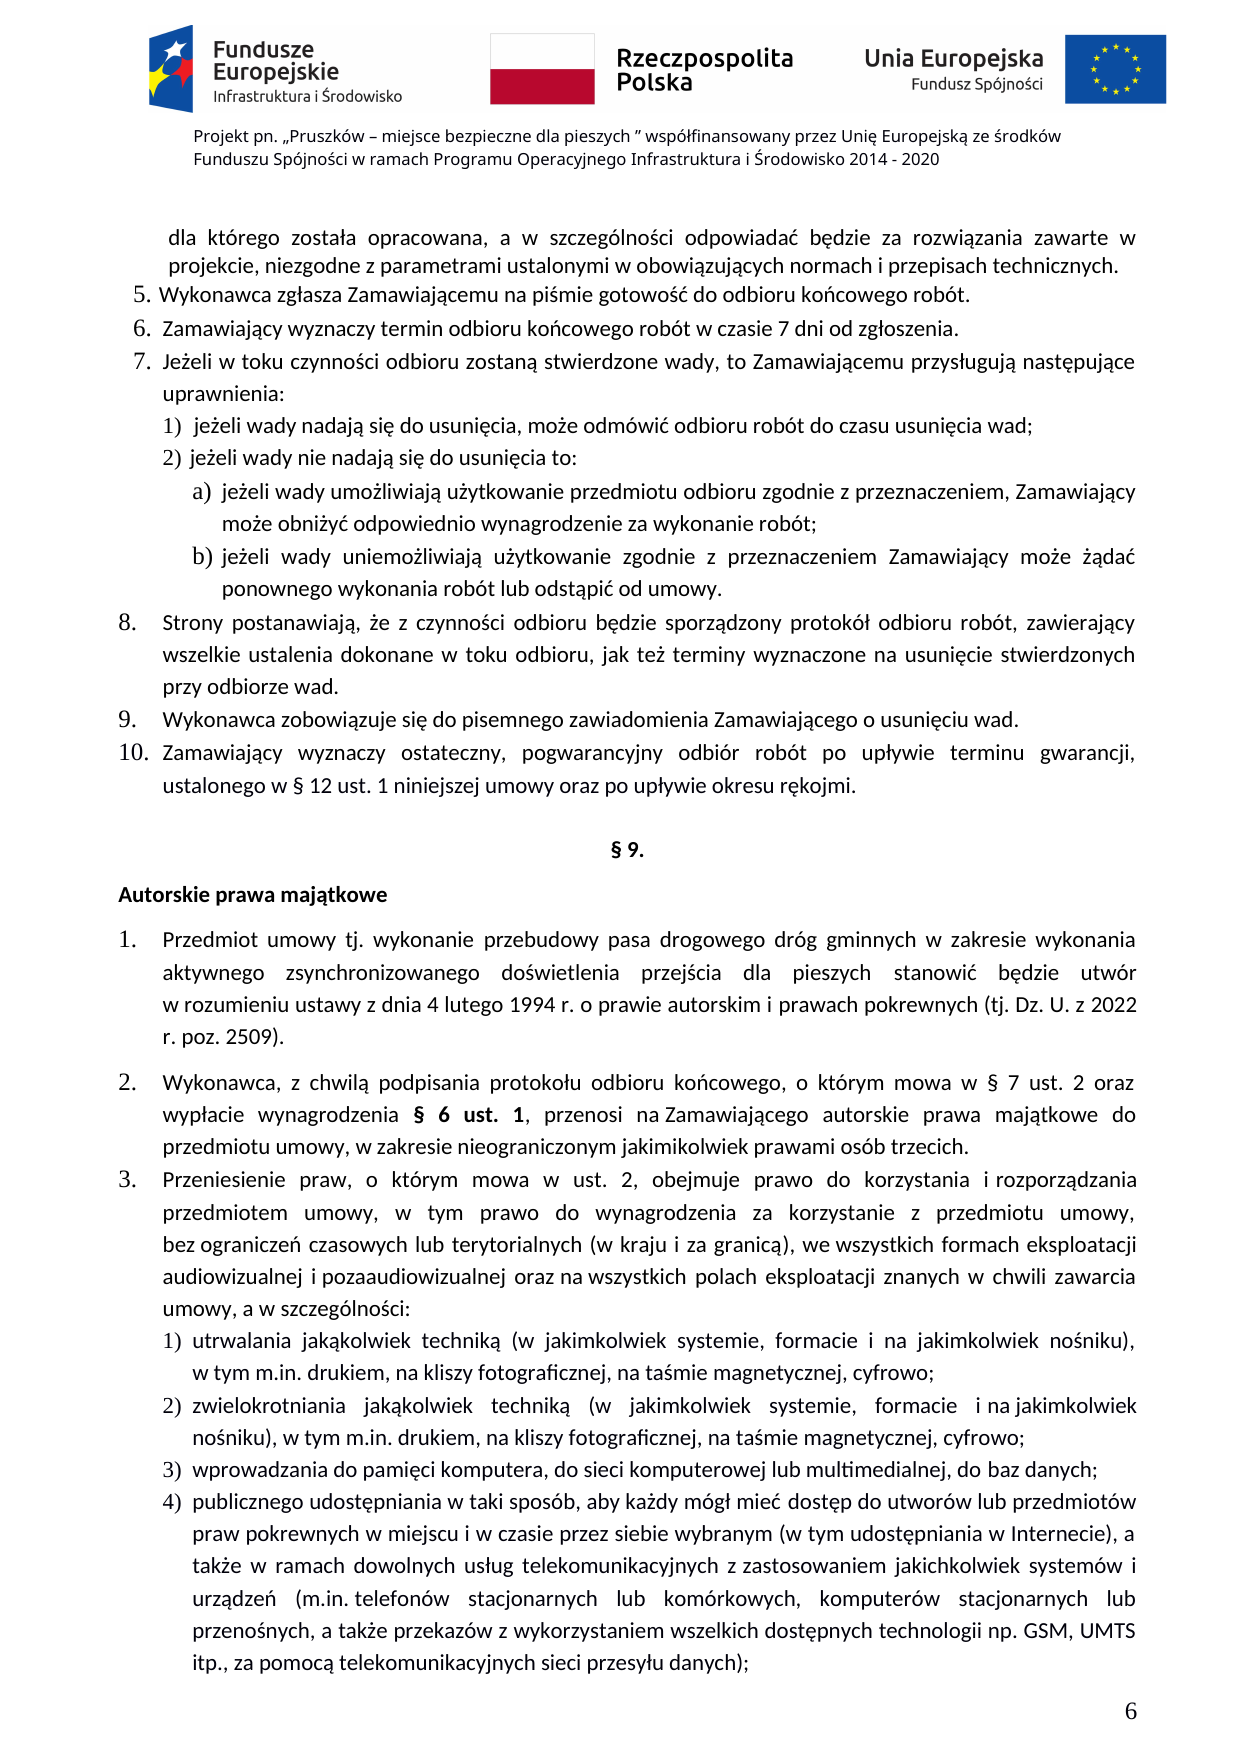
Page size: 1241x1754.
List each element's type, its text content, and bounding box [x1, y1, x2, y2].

list zwielokrotniania jakąkolwiek techniką (w jakimkolwiek systemie, formacie i na jakimkolwiek nośniku), w tym m.in. drukiem, na kliszy fotograficznej, na taśmie magnetycznej, cyfrowo; [162, 1391, 1137, 1451]
list Przeniesienie praw, o którym mowa w ust. 2, obejmuje prawo do korzystania i rozporządzania przedmiotem umowy, w tym prawo do wynagrodzenia za korzystanie z przedmiotu umowy, bez ograniczeń czasowych lub terytorialnych (w kraju i za granicą), we wszystkich formach eksploatacji audiowizualnej i pozaaudiowizualnej oraz na wszystkich polach eksploatacji znanych w chwili zawarcia umowy, a w szczególności: [118, 1164, 1137, 1322]
list wprowadzania do pamięci komputera, do sieci komputerowej lub multimedialnej, do baz danych; [162, 1455, 1137, 1483]
list jeżeli wady nie nadają się do usunięcia to: [162, 443, 1137, 472]
list Strony postanawiają, że z czynności odbioru będzie sporządzony protokół odbioru robót, zawierający wszelkie ustalenia dokonane w toku odbioru, jak też terminy wyznaczone na usunięcie stwierdzonych przy odbiorze wad. [118, 607, 1137, 700]
text § 9. [118, 835, 1137, 863]
text Autorskie prawa majątkowe [118, 880, 1137, 908]
list Wykonawca, z chwilą podpisania protokołu odbioru końcowego, o którym mowa w § 7 ust. 2 oraz wypłacie wynagrodzenia § 6 ust. 1, przenosi na Zamawiającego autorskie prawa majątkowe do przedmiotu umowy, w zakresie nieograniczonym jakimikolwiek prawami osób trzecich. [118, 1067, 1137, 1160]
list Zamawiający wyznaczy termin odbioru końcowego robót w czasie 7 dni od zgłoszenia. [133, 313, 1137, 342]
picture [147, 25, 1167, 113]
list jeżeli wady umożliwiają użytkowanie przedmiotu odbioru zgodnie z przeznaczeniem, Zamawiający może obniżyć odpowiednio wynagrodzenie za wykonanie robót; [192, 476, 1137, 537]
list Jeżeli w toku czynności odbioru zostaną stwierdzone wady, to Zamawiającemu przysługują następujące uprawnienia: [133, 346, 1137, 407]
list jeżeli wady uniemożliwiają użytkowanie zgodnie z przeznaczeniem Zamawiający może żądać ponownego wykonania robót lub odstąpić od umowy. [192, 541, 1137, 602]
list Wykonawca zobowiązuje się do pisemnego zawiadomienia Zamawiającego o usunięciu wad. [118, 704, 1137, 733]
list jeżeli wady nadają się do usunięcia, może odmówić odbioru robót do czasu usunięcia wad; [162, 411, 1137, 439]
list Zamawiający wyznaczy ostateczny, pogwarancyjny odbiór robót po upływie terminu gwarancji, ustalonego w § 12 ust. 1 niniejszej umowy oraz po upływie okresu rękojmi. [118, 737, 1137, 799]
list publicznego udostępniania w taki sposób, aby każdy mógł mieć dostęp do utworów lub przedmiotów praw pokrewnych w miejscu i w czasie przez siebie wybranym (w tym udostępniania w Internecie), a także w ramach dowolnych usług telekomunikacyjnych z zastosowaniem jakichkolwiek systemów i urządzeń (m.in. telefonów stacjonarnych lub komórkowych, komputerów stacjonarnych lub przenośnych, a także przekazów z wykorzystaniem wszelkich dostępnych technologii np. GSM, UMTS itp., za pomocą telekomunikacyjnych sieci przesyłu danych); [162, 1487, 1137, 1676]
list utrwalania jakąkolwiek techniką (w jakimkolwiek systemie, formacie i na jakimkolwiek nośniku), w tym m.in. drukiem, na kliszy fotograficznej, na taśmie magnetycznej, cyfrowo; [162, 1326, 1137, 1387]
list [131, 223, 1137, 279]
list Wykonawca zgłasza Zamawiającemu na piśmie gotowość do odbioru końcowego robót. [133, 279, 1137, 308]
list Przedmiot umowy tj. wykonanie przebudowy pasa drogowego dróg gminnych w zakresie wykonania aktywnego zsynchronizowanego doświetlenia przejścia dla pieszych stanowić będzie utwór w rozumieniu ustawy z dnia 4 lutego 1994 r. o prawie autorskim i prawach pokrewnych (tj. Dz. U. z 2022 r. poz. 2509). [118, 924, 1137, 1050]
